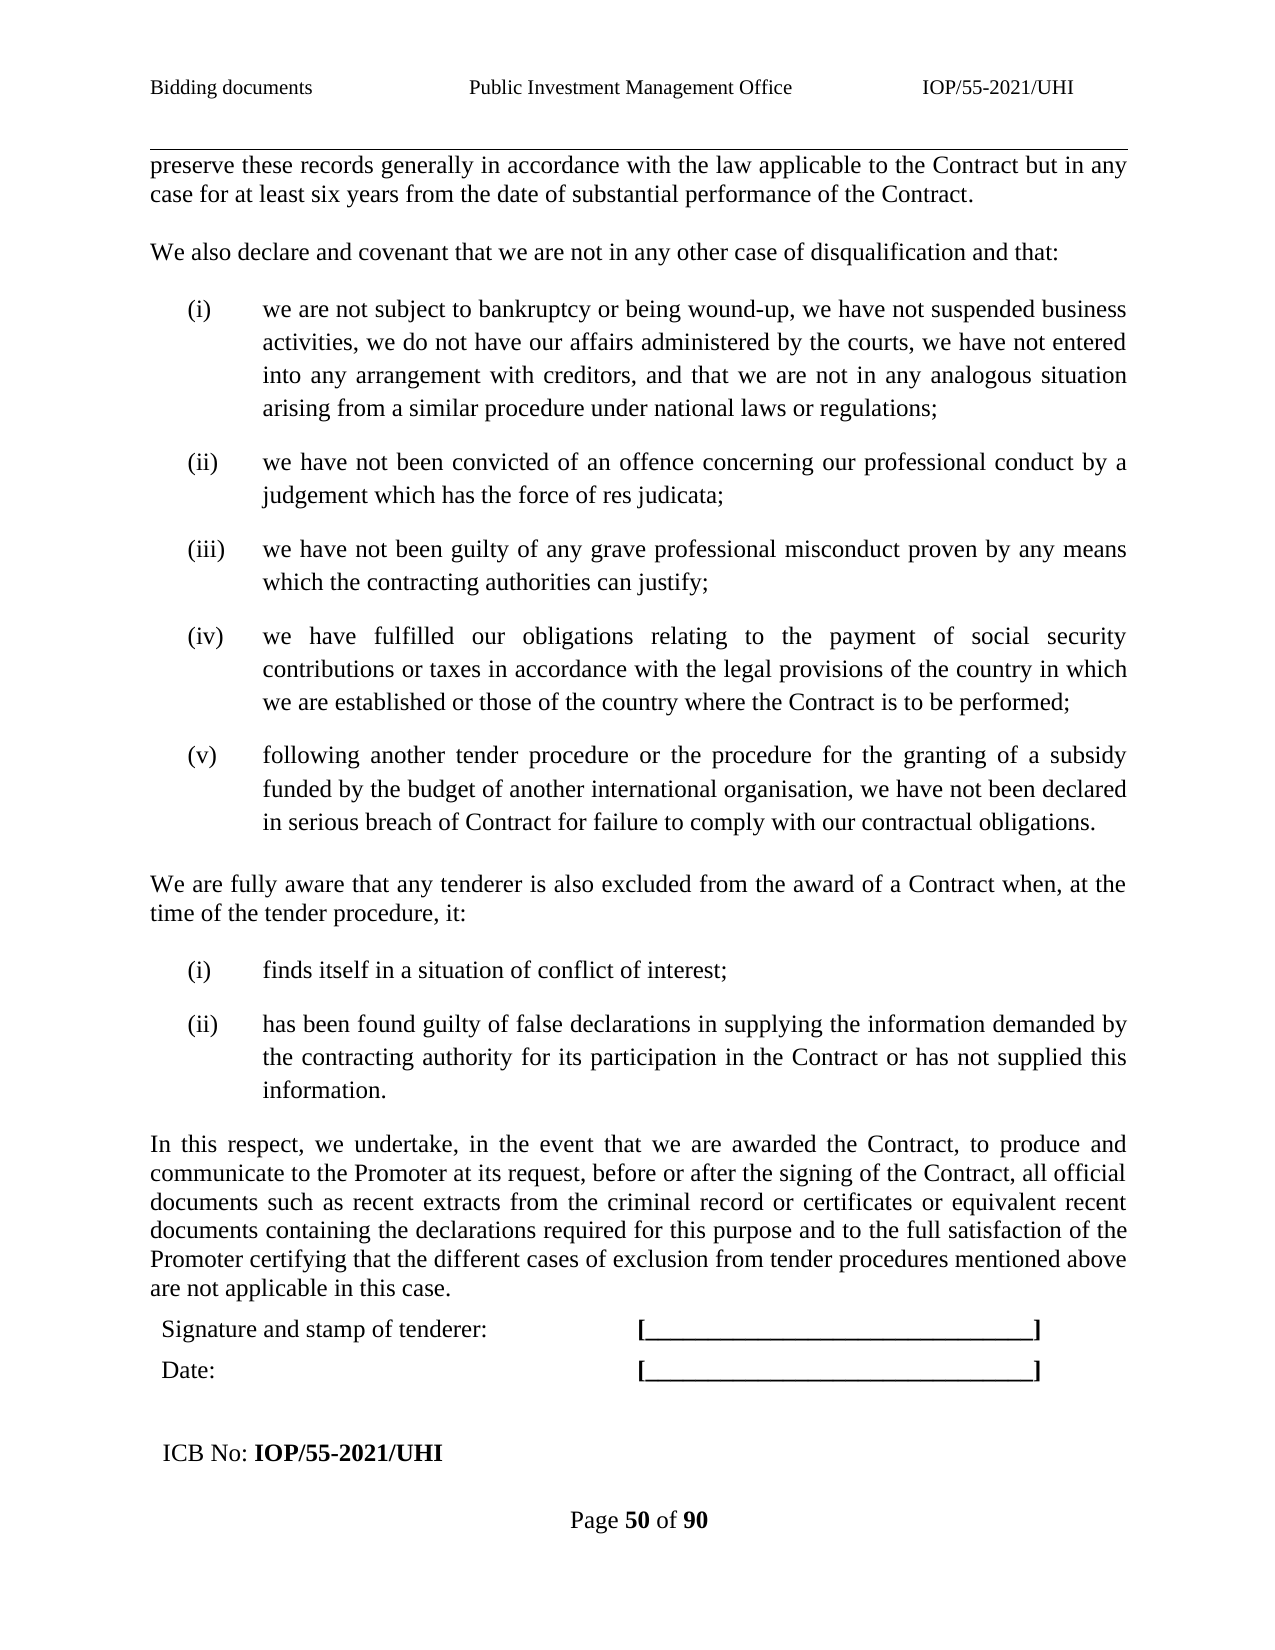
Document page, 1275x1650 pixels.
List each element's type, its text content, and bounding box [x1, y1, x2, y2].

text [150, 150, 1128, 208]
list we have not been guilty of any grave professional misconduct proven by any means which the contracting authorities can justify; [187, 534, 1128, 596]
list has been found guilty of false declarations in supplying the information demanded by the contracting authority for its participation in the Contract or has not supplied this information. [187, 1009, 1128, 1104]
list we are not subject to bankruptcy or being wound-up, we have not suspended business activities, we do not have our affairs administered by the courts, we have not entered into any arrangement with creditors, and that we are not in any analogous situation arising from a similar procedure under national laws or regulations; [187, 294, 1128, 422]
table_header Signature and stamp of tenderer: [150, 1302, 626, 1343]
text We also declare and covenant that we are not in any other case of disqualification and that: [150, 237, 1128, 265]
list we have fulfilled our obligations relating to the payment of social security contributions or taxes in accordance with the legal provisions of the country in which we are established or those of the country where the Contract is to be performed; [187, 621, 1128, 716]
text We are fully aware that any tenderer is also excluded from the award of a Contract when, at the time of the tender procedure, it: [150, 869, 1128, 926]
table_cell [_______________________________] [626, 1343, 1128, 1384]
list finds itself in a situation of conflict of interest; [187, 956, 1128, 984]
list we have not been convicted of an offence concerning our professional conduct by a judgement which has the force of res judicata; [187, 447, 1128, 509]
text In this respect, we undertake, in the event that we are awarded the Contract, to produce and communicate to the Promoter at its request, before or after the signing of the Contract, all official documents such as recent extracts from the criminal record or certificates or equivalent recent documents containing the declarations required for this purpose and to the full satisfaction of the Promoter certifying that the different cases of exclusion from tender procedures mentioned above are not applicable in this case. [150, 1129, 1128, 1302]
list following another tender procedure or the procedure for the granting of a subsidy funded by the budget of another international organisation, we have not been declared in serious breach of Contract for failure to comply with our contractual obligations. [187, 741, 1128, 835]
table_cell Date: [150, 1343, 626, 1384]
text ICB No: IOP/55-2021/UHI [150, 1438, 1128, 1467]
table_header [_______________________________] [626, 1302, 1128, 1343]
